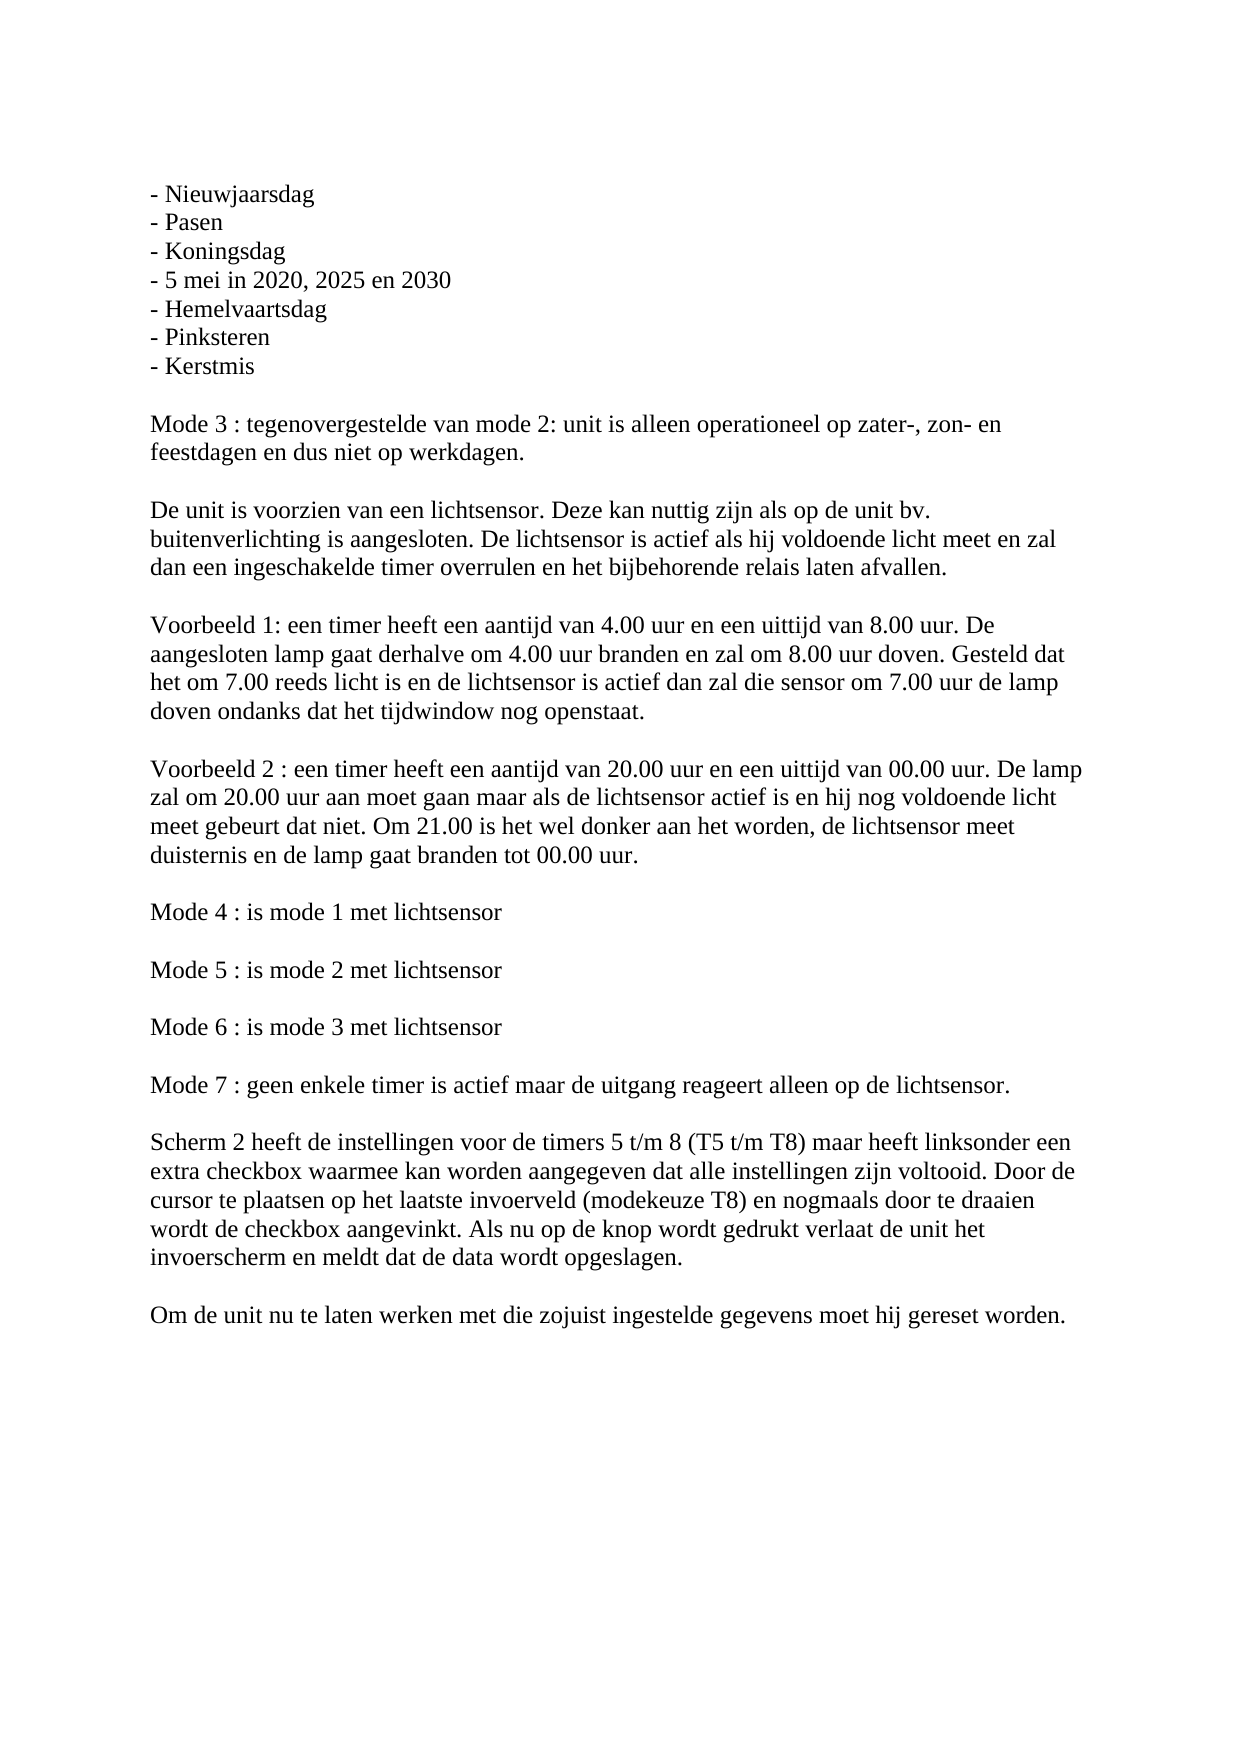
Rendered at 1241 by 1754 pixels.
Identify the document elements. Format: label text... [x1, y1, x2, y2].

text Mode 6 : is mode 3 met lichtsensor [150, 1012, 1090, 1041]
text - Pasen [150, 207, 1090, 236]
text - Nieuwjaarsdag [150, 179, 1090, 207]
text Mode 3 : tegenovergestelde van mode 2: unit is alleen operationeel op zater-, zon- en feestdagen en dus niet op werkdagen. [150, 409, 1090, 466]
text - Koningsdag [150, 236, 1090, 265]
text Scherm 2 heeft de instellingen voor de timers 5 t/m 8 (T5 t/m T8) maar heeft linksonder een extra checkbox waarmee kan worden aangegeven dat alle instellingen zijn voltooid. Door de cursor te plaatsen op het laatste invoerveld (modekeuze T8) en nogmaals door te draaien wordt de checkbox aangevinkt. Als nu op de knop wordt gedrukt verlaat de unit het invoerscherm en meldt dat de data wordt opgeslagen. [150, 1127, 1090, 1271]
text - Pinksteren [150, 322, 1090, 351]
text Voorbeeld 2 : een timer heeft een aantijd van 20.00 uur en een uittijd van 00.00 uur. De lamp zal om 20.00 uur aan moet gaan maar als de lichtsensor actief is en hij nog voldoende licht meet gebeurt dat niet. Om 21.00 is het wel donker aan het worden, de lichtsensor meet duisternis en de lamp gaat branden tot 00.00 uur. [150, 754, 1090, 869]
text - Kerstmis [150, 351, 1090, 380]
text De unit is voorzien van een lichtsensor. Deze kan nuttig zijn als op de unit bv. buitenverlichting is aangesloten. De lichtsensor is actief als hij voldoende licht meet en zal dan een ingeschakelde timer overrulen en het bijbehorende relais laten afvallen. [150, 495, 1090, 581]
text Mode 5 : is mode 2 met lichtsensor [150, 955, 1090, 984]
text Mode 7 : geen enkele timer is actief maar de uitgang reageert alleen op de lichtsensor. [150, 1070, 1090, 1099]
text Om de unit nu te laten werken met die zojuist ingestelde gegevens moet hij gereset worden. [150, 1300, 1090, 1329]
text - 5 mei in 2020, 2025 en 2030 [150, 265, 1090, 294]
text Voorbeeld 1: een timer heeft een aantijd van 4.00 uur en een uittijd van 8.00 uur. De aangesloten lamp gaat derhalve om 4.00 uur branden en zal om 8.00 uur doven. Gesteld dat het om 7.00 reeds licht is en de lichtsensor is actief dan zal die sensor om 7.00 uur de lamp doven ondanks dat het tijdwindow nog openstaat. [150, 610, 1090, 725]
text Mode 4 : is mode 1 met lichtsensor [150, 897, 1090, 926]
text - Hemelvaartsdag [150, 294, 1090, 322]
